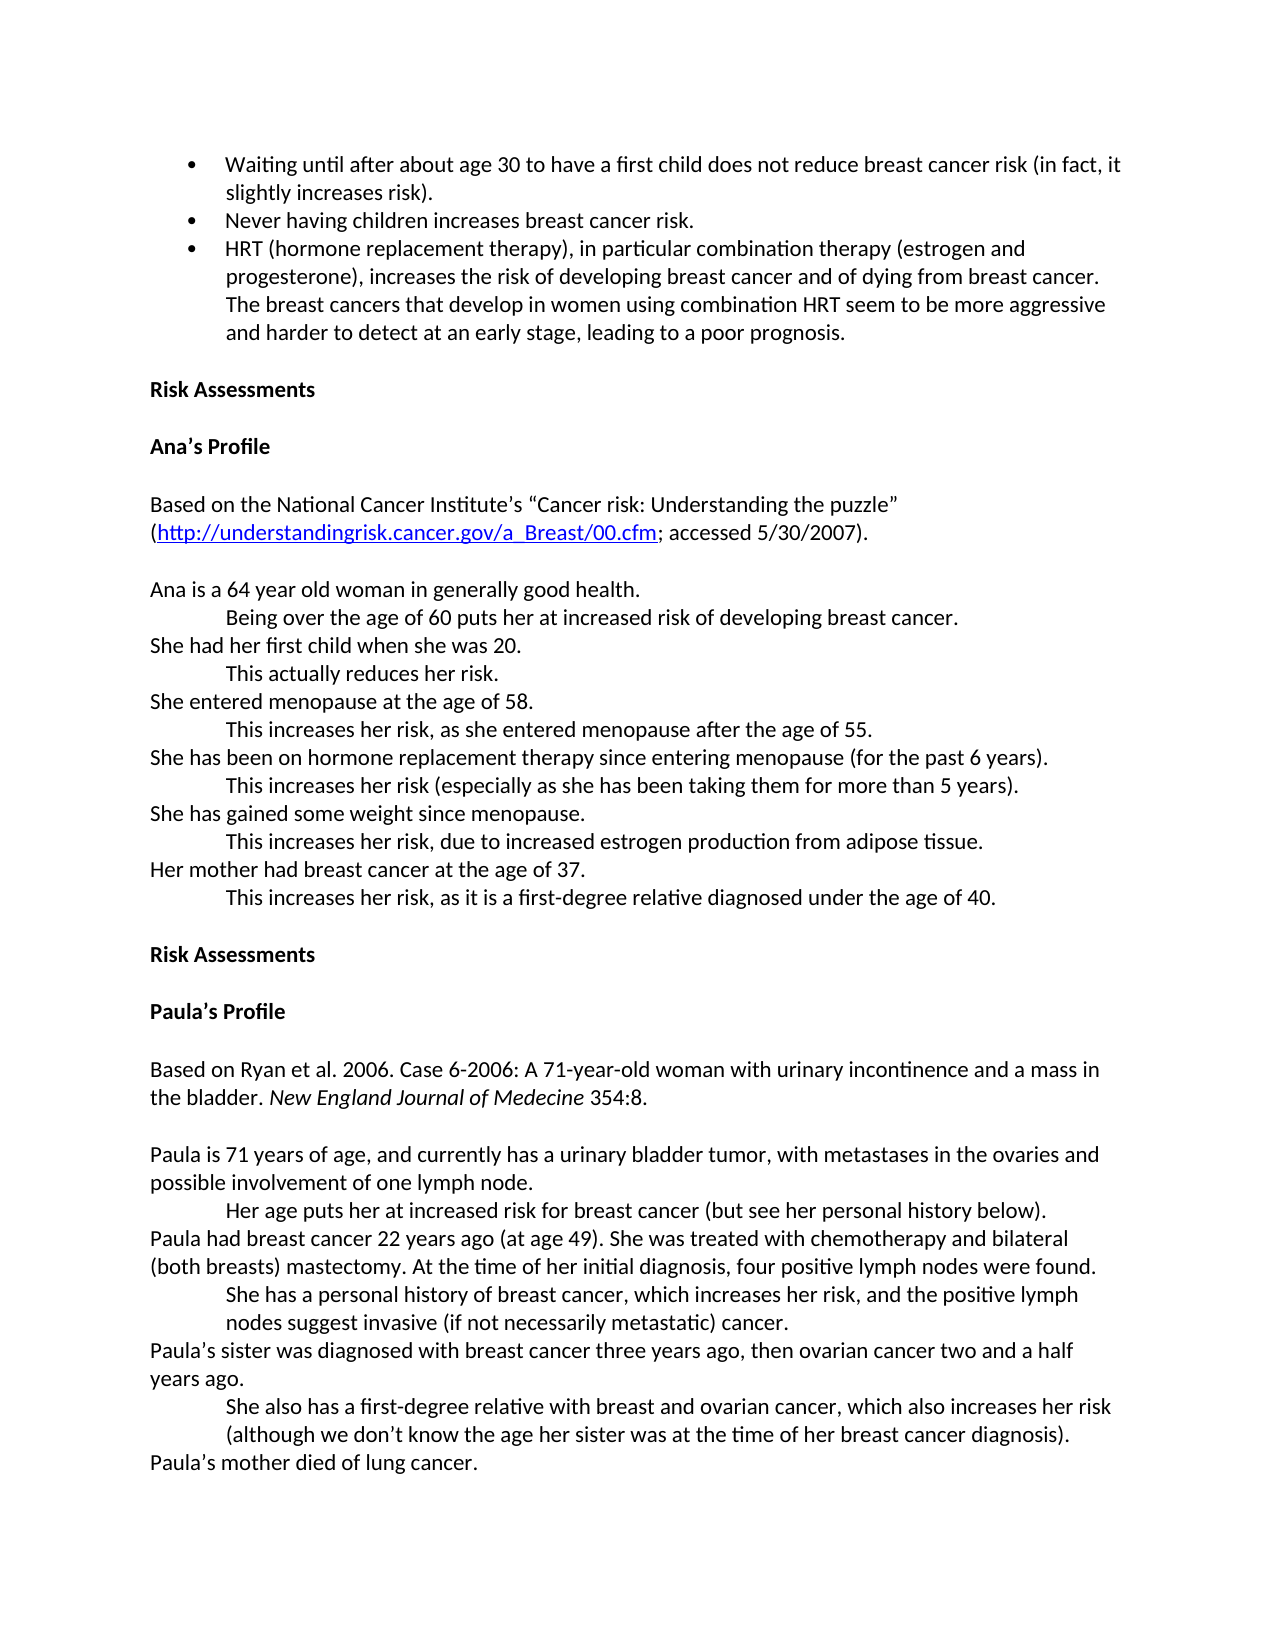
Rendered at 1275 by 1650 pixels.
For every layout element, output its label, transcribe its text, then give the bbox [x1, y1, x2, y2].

text Risk Assessments [150, 375, 1125, 403]
text Paula’s mother died of lung cancer. [150, 1448, 1125, 1476]
text Being over the age of 60 puts her at increased risk of developing breast cancer. [226, 603, 1125, 631]
text Ana is a 64 year old woman in generally good health. [150, 575, 1125, 603]
text Based on the National Cancer Institute’s “Cancer risk: Understanding the puzzle” (http://understandingrisk.cancer.gov/a_Breast/00.cfm; accessed 5/30/2007). [150, 490, 1125, 546]
list HRT (hormone replacement therapy), in particular combination therapy (estrogen and progesterone), increases the risk of developing breast cancer and of dying from breast cancer. The breast cancers that develop in women using combination HRT seem to be more aggressive and harder to detect at an early stage, leading to a poor prognosis. [188, 234, 1125, 346]
text She has been on hormone replacement therapy since entering menopause (for the past 6 years). [150, 743, 1125, 771]
text This increases her risk, due to increased estrogen production from adipose tissue. [226, 827, 1125, 855]
text Her mother had breast cancer at the age of 37. [150, 855, 1125, 883]
text Ana’s Profile [150, 432, 1125, 461]
text She has a personal history of breast cancer, which increases her risk, and the positive lymph nodes suggest invasive (if not necessarily metastatic) cancer. [226, 1280, 1125, 1336]
list Waiting until after about age 30 to have a first child does not reduce breast cancer risk (in fact, it slightly increases risk). [188, 150, 1125, 206]
text Paula’s sister was diagnosed with breast cancer three years ago, then ovarian cancer two and a half years ago. [150, 1336, 1125, 1392]
text This increases her risk, as she entered menopause after the age of 55. [226, 715, 1125, 743]
text This increases her risk (especially as she has been taking them for more than 5 years). [226, 771, 1125, 799]
text Paula had breast cancer 22 years ago (at age 49). She was treated with chemotherapy and bilateral (both breasts) mastectomy. At the time of her initial diagnosis, four positive lymph nodes were found. [150, 1224, 1125, 1280]
text Her age puts her at increased risk for breast cancer (but see her personal history below). [226, 1196, 1125, 1224]
text Based on Ryan et al. 2006. Case 6-2006: A 71-year-old woman with urinary incontinence and a mass in the bladder. New England Journal of Medecine 354:8. [150, 1055, 1125, 1111]
list Never having children increases breast cancer risk. [188, 206, 1125, 234]
text This actually reduces her risk. [226, 659, 1125, 687]
text Paula’s Profile [150, 997, 1125, 1026]
text She has gained some weight since menopause. [150, 799, 1125, 827]
text She also has a first-degree relative with breast and ovarian cancer, which also increases her risk (although we don’t know the age her sister was at the time of her breast cancer diagnosis). [226, 1392, 1125, 1448]
text Paula is 71 years of age, and currently has a urinary bladder tumor, with metastases in the ovaries and possible involvement of one lymph node. [150, 1140, 1125, 1196]
text Risk Assessments [150, 940, 1125, 968]
text She had her first child when she was 20. [150, 631, 1125, 659]
text She entered menopause at the age of 58. [150, 687, 1125, 715]
text This increases her risk, as it is a first-degree relative diagnosed under the age of 40. [226, 883, 1125, 911]
